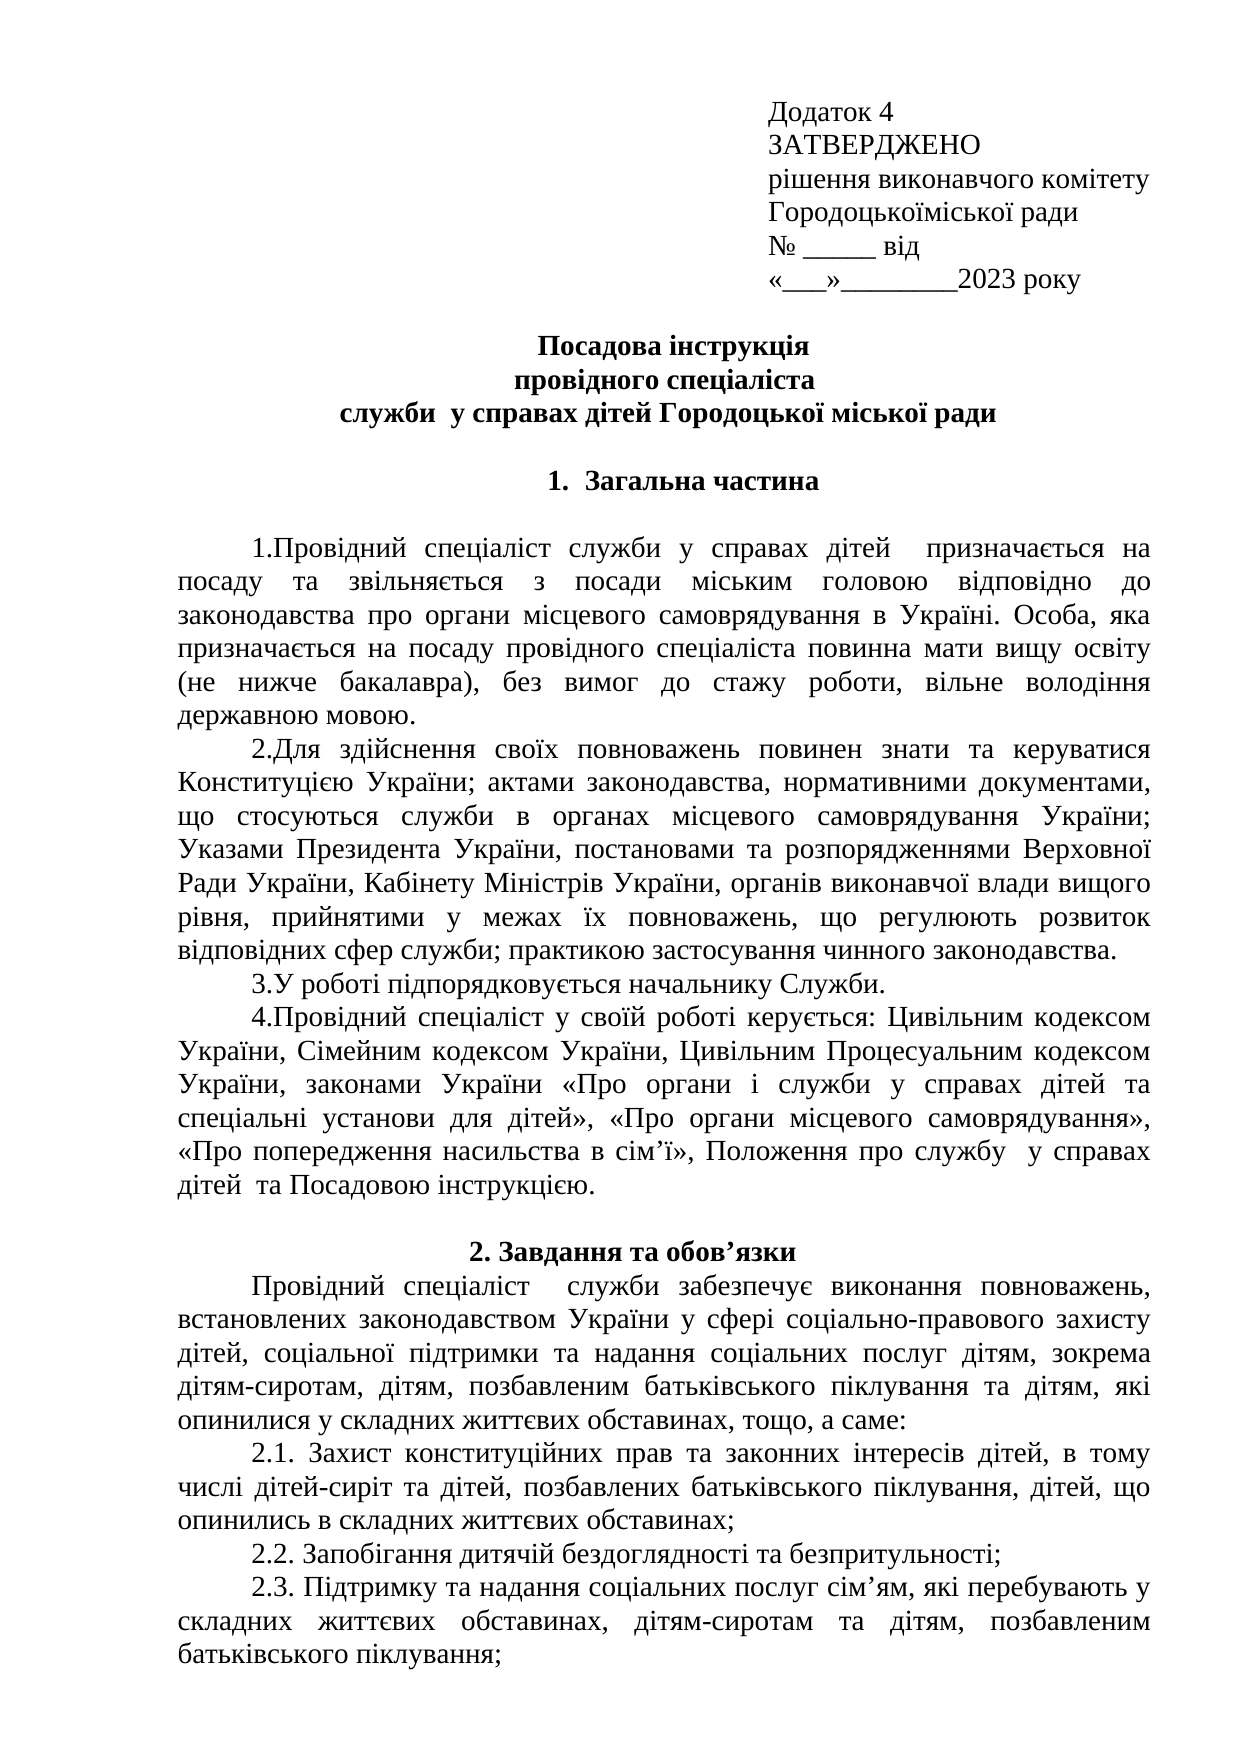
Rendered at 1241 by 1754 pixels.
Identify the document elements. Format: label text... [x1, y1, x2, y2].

text Посадова інструкція [295, 328, 1051, 362]
text Додаток 4 [768, 94, 1152, 127]
text ЗАТВЕРДЖЕНО [768, 127, 1152, 161]
text 4.Провідний спеціаліст у своїй роботі керується: Цивільним кодексом України, Сімейним кодексом України, Цивільним Процесуальним кодексом України, законами України «Про органи і служби у справах дітей та спеціальні установи для дітей», «Про органи місцевого самоврядування», «Про попередження насильства в сім’ї», Положення про службу у справах дітей та Посадовою інструкцією. [177, 999, 1152, 1201]
text служби у справах дітей Городоцької міської ради [177, 396, 1152, 429]
text провідного спеціаліста [177, 362, 1152, 396]
text 2. Завдання та обов’язки [177, 1234, 1152, 1268]
text 2.2. Запобігання дитячій бездоглядності та безпритульності; [177, 1536, 1152, 1569]
text рішення виконавчого комітету Городоцькоїміської ради [768, 161, 1152, 228]
text 2.3. Підтримку та надання соціальних послуг сім’ям, які перебувають у складних життєвих обставинах, дітям-сиротам та дітям, позбавленим батьківського піклування; [177, 1569, 1152, 1670]
text 2.Для здійснення своїх повноважень повинен знати та керуватися Конституцією України; актами законодавства, нормативними документами, що стосуються служби в органах місцевого самоврядування України; Указами Президента України, постановами та розпорядженнями Верховної Ради України, Кабінету Міністрів України, органів виконавчої влади вищого рівня, прийнятими у межах їх повноважень, що регулюють розвиток відповідних сфер служби; практикою застосування чинного законодавства. [177, 731, 1152, 966]
text 1.Провідний спеціаліст служби у справах дітей призначається на посаду та звільняється з посади міським головою відповідно до законодавства про органи місцевого самоврядування в Україні. Особа, яка призначається на посаду провідного спеціаліста повинна мати вищу освіту (не нижче бакалавра), без вимог до стажу роботи, вільне володіння державною мовою. [177, 530, 1152, 731]
text 3.У роботі підпорядковується начальнику Служби. [177, 966, 1152, 999]
text № _____ від «___»________2023 року [768, 228, 1152, 295]
text 2.1. Захист конституційних прав та законних інтересів дітей, в тому числі дітей-сиріт та дітей, позбавлених батьківського піклування, дітей, що опинились в складних життєвих обставинах; [177, 1435, 1152, 1536]
text Провідний спеціаліст служби забезпечує виконання повноважень, встановлених законодавством України у сфері соціально-правового захисту дітей, соціальної підтримки та надання соціальних послуг дітям, зокрема дітям-сиротам, дітям, позбавленим батьківського піклування та дітям, які опинилися у складних життєвих обставинах, тощо, а саме: [177, 1268, 1152, 1435]
list Загальна частина [215, 463, 1152, 496]
